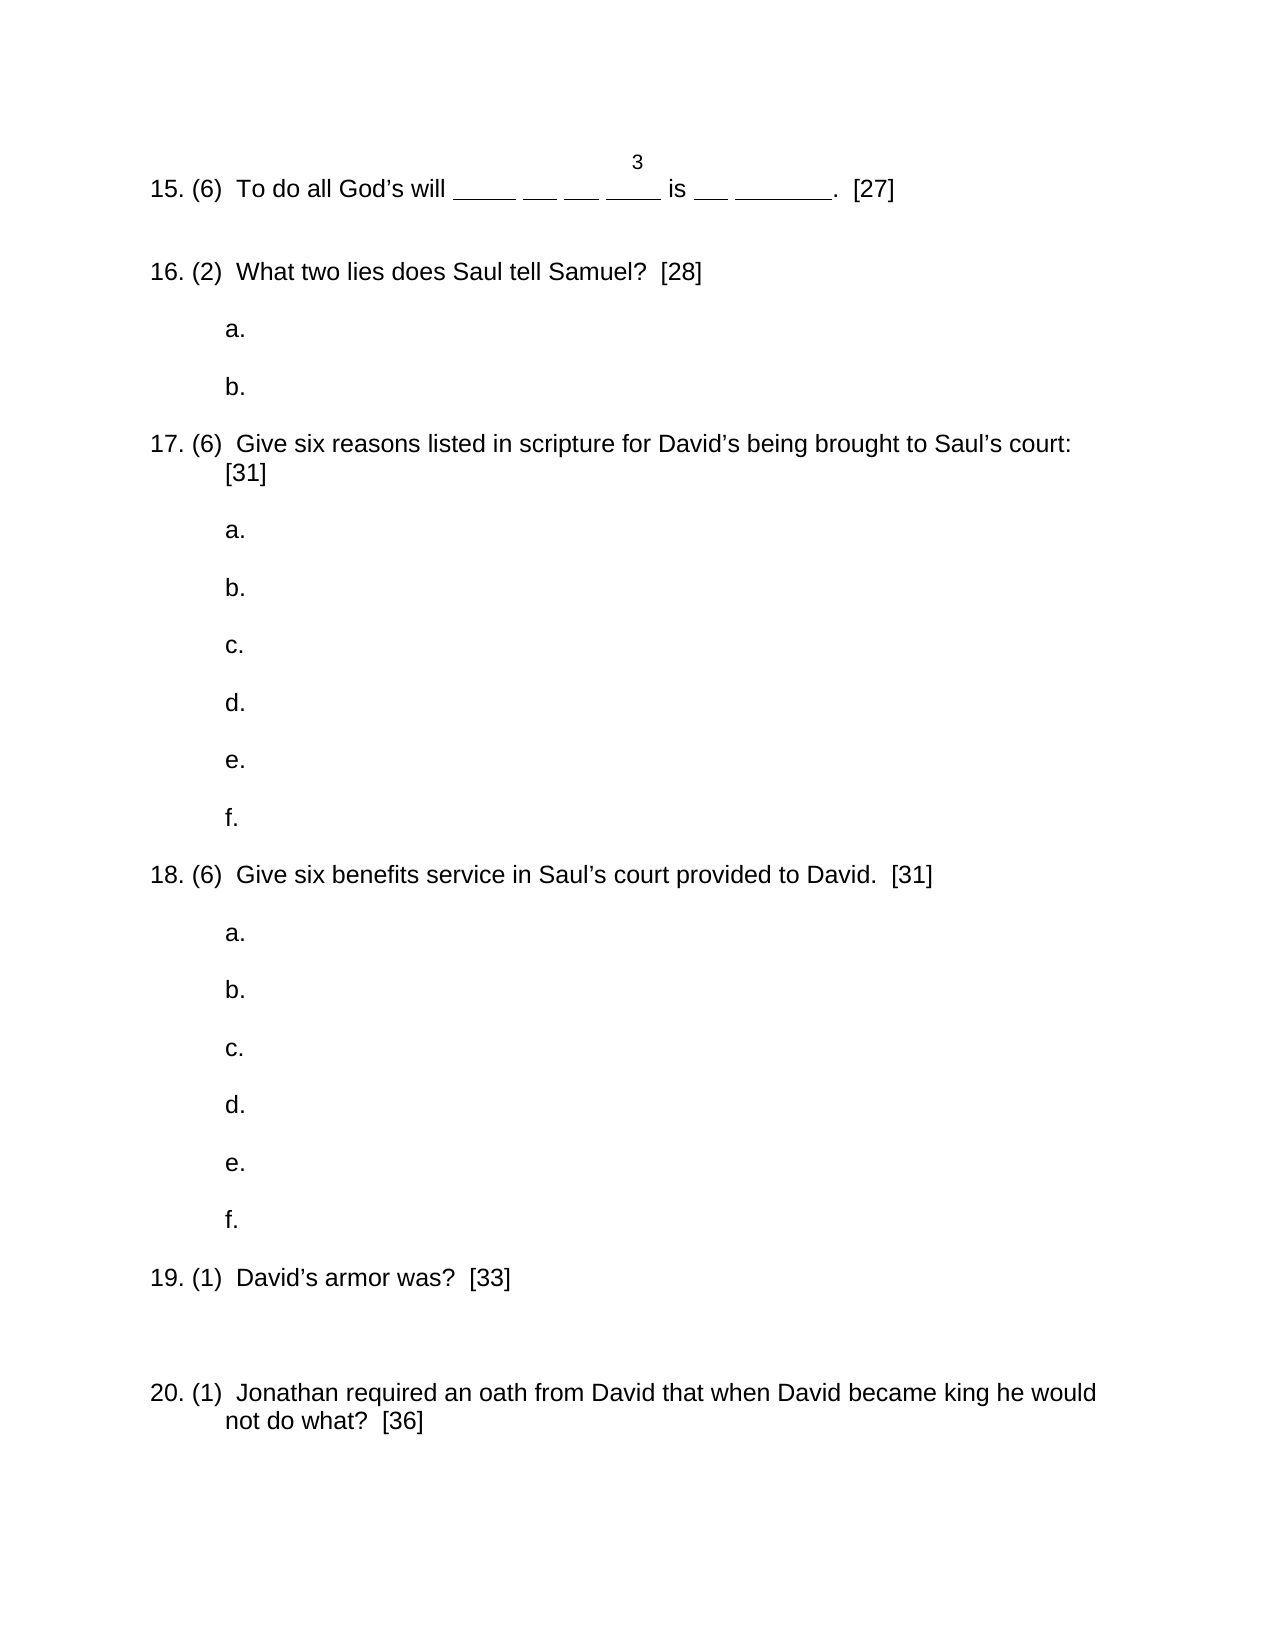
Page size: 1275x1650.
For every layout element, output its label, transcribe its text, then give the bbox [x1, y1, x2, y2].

text a. [150, 314, 1125, 343]
text 20. (1) Jonathan required an oath from David that when David became king he would not do what? [36] [150, 1377, 1125, 1435]
text f. [150, 1205, 1125, 1234]
text d. [150, 1090, 1125, 1119]
text b. [150, 975, 1125, 1004]
text 18. (6) Give six benefits service in Saul’s court provided to David. [31] [150, 860, 1125, 889]
text d. [150, 688, 1125, 717]
text 17. (6) Give six reasons listed in scripture for David’s being brought to Saul’s court: [150, 429, 1125, 458]
text f. [150, 803, 1125, 832]
text a. [150, 515, 1125, 544]
text 15. (6) To do all God’s will is . [27] [150, 150, 1125, 203]
text b. [150, 573, 1125, 602]
text c. [150, 1033, 1125, 1062]
text 16. (2) What two lies does Saul tell Samuel? [28] [150, 257, 1125, 285]
text b. [150, 372, 1125, 400]
text e. [150, 745, 1125, 774]
text c. [150, 630, 1125, 659]
text [31] [150, 458, 1125, 487]
text a. [150, 918, 1125, 947]
text e. [150, 1148, 1125, 1177]
text 19. (1) David’s armor was? [33] [150, 1263, 1125, 1292]
